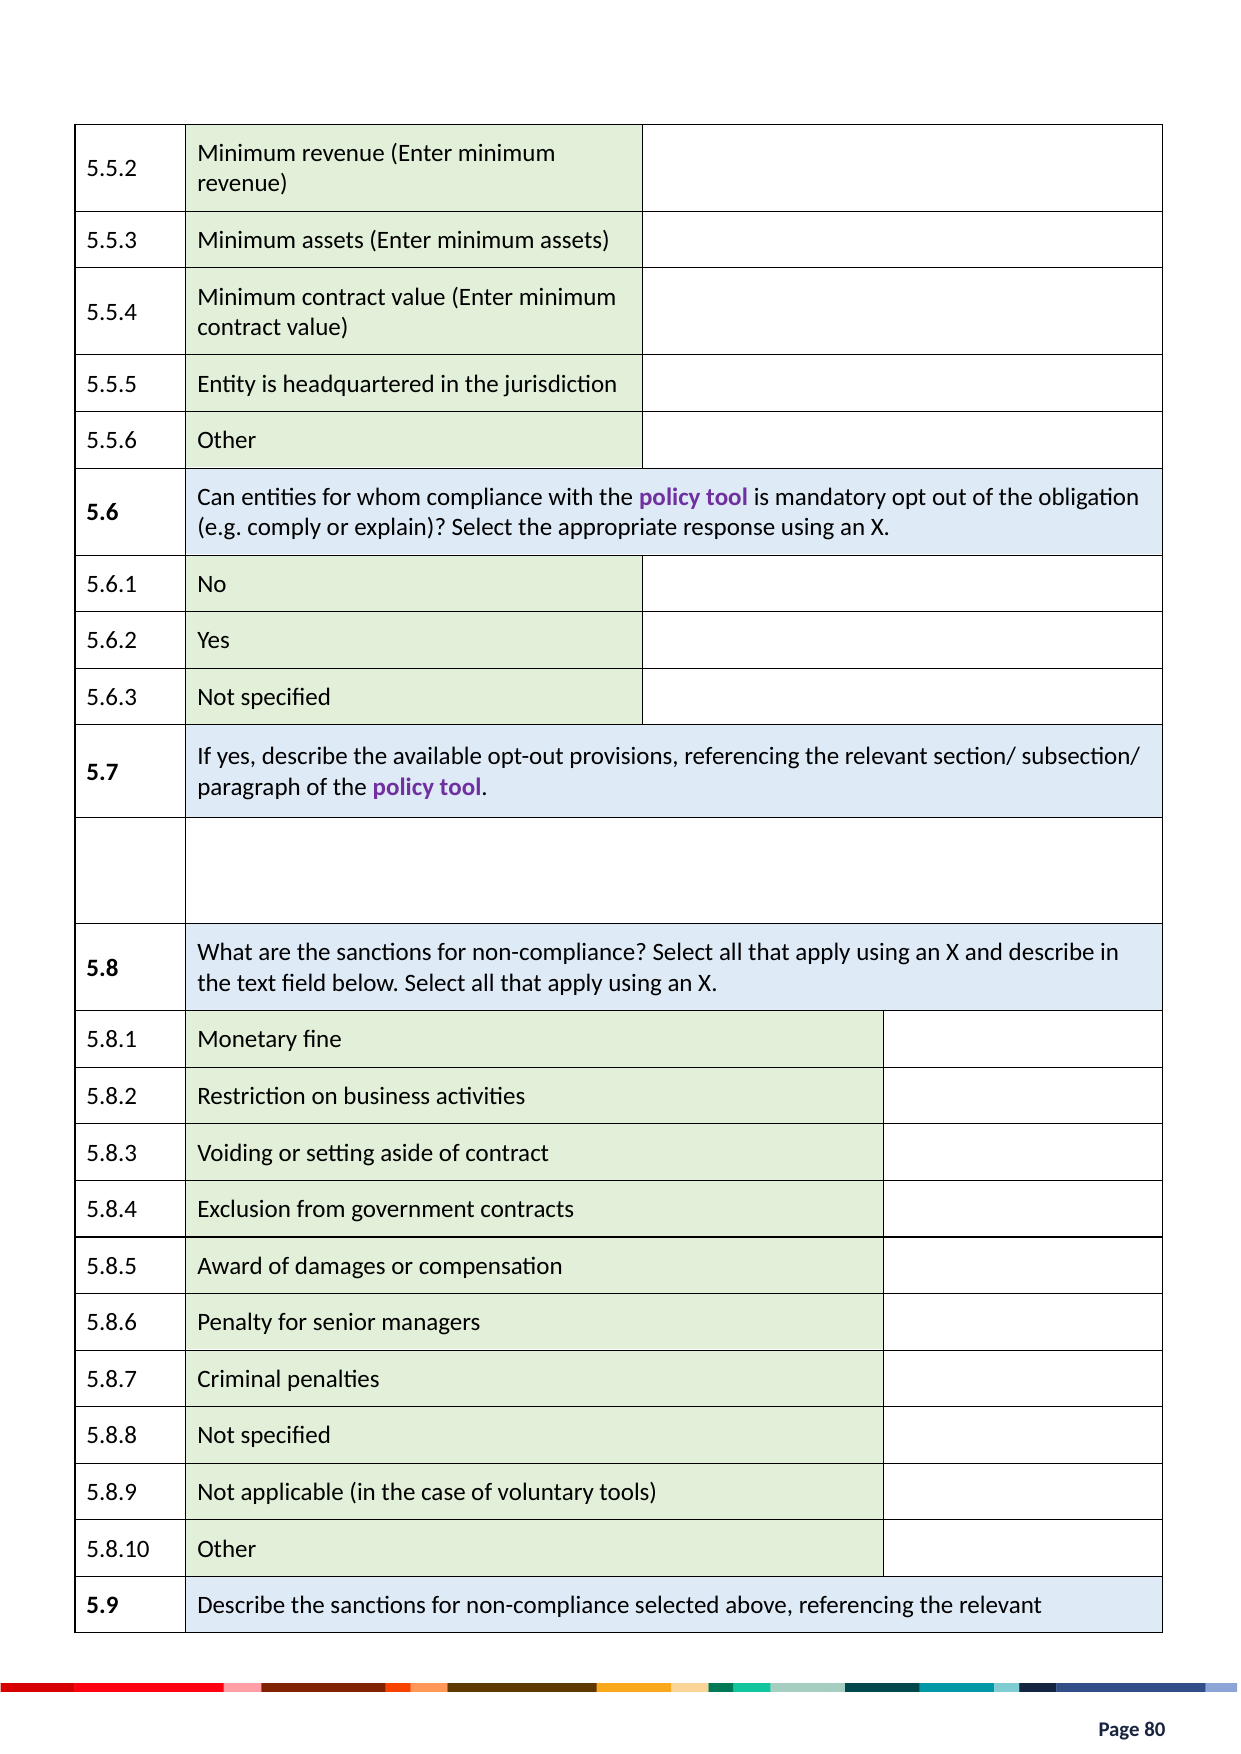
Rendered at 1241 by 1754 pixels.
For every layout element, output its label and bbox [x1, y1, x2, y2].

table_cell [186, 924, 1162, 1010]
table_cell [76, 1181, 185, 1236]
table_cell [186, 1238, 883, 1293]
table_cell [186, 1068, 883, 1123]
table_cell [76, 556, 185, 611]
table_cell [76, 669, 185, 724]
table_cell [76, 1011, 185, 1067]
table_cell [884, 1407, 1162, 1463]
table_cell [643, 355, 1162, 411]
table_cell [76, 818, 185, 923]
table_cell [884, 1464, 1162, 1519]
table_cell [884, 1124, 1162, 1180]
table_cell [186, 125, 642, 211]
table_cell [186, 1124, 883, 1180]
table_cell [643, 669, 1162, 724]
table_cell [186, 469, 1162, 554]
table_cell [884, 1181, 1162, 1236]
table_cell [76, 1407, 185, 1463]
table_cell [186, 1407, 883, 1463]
picture [0, 1683, 1236, 1692]
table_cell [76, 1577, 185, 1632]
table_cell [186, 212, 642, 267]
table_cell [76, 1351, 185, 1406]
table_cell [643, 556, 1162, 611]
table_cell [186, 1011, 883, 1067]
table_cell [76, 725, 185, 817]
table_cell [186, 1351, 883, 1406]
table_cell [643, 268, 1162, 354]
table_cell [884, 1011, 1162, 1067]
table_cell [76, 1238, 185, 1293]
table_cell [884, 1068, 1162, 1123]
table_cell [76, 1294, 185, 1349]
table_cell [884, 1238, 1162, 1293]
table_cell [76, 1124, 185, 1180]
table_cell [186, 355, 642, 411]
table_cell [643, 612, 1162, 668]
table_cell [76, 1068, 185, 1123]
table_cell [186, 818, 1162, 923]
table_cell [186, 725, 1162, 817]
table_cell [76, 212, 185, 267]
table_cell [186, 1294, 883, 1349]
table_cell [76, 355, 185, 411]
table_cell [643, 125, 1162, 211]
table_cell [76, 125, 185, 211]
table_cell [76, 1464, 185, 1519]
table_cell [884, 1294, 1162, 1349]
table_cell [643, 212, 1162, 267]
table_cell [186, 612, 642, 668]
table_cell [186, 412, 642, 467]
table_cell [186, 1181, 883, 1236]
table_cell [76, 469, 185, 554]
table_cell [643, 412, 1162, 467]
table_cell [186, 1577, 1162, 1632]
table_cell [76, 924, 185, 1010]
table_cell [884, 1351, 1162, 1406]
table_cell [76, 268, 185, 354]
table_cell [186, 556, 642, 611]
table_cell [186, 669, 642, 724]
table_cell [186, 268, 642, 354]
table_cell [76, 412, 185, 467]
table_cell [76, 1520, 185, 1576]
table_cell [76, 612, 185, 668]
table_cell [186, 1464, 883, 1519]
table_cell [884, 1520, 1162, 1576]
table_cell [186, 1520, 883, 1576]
